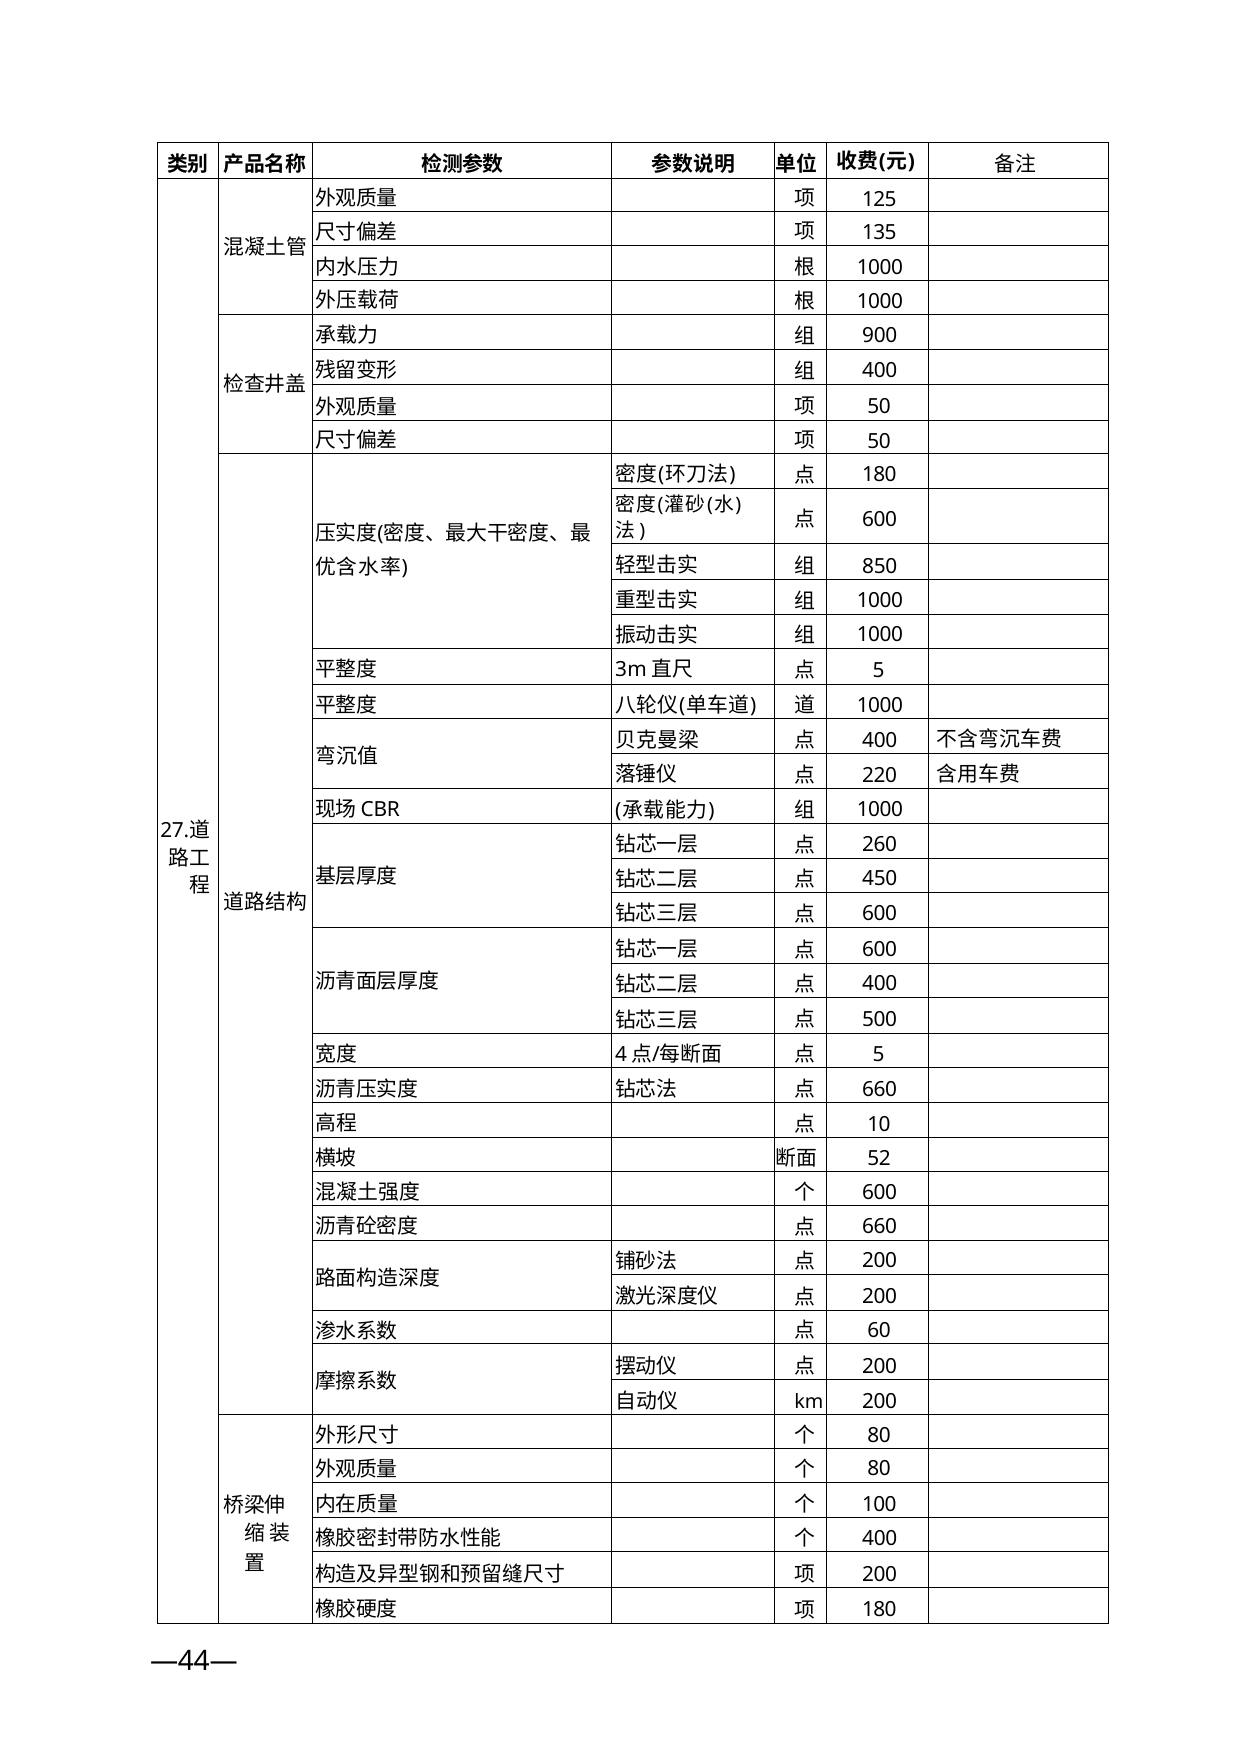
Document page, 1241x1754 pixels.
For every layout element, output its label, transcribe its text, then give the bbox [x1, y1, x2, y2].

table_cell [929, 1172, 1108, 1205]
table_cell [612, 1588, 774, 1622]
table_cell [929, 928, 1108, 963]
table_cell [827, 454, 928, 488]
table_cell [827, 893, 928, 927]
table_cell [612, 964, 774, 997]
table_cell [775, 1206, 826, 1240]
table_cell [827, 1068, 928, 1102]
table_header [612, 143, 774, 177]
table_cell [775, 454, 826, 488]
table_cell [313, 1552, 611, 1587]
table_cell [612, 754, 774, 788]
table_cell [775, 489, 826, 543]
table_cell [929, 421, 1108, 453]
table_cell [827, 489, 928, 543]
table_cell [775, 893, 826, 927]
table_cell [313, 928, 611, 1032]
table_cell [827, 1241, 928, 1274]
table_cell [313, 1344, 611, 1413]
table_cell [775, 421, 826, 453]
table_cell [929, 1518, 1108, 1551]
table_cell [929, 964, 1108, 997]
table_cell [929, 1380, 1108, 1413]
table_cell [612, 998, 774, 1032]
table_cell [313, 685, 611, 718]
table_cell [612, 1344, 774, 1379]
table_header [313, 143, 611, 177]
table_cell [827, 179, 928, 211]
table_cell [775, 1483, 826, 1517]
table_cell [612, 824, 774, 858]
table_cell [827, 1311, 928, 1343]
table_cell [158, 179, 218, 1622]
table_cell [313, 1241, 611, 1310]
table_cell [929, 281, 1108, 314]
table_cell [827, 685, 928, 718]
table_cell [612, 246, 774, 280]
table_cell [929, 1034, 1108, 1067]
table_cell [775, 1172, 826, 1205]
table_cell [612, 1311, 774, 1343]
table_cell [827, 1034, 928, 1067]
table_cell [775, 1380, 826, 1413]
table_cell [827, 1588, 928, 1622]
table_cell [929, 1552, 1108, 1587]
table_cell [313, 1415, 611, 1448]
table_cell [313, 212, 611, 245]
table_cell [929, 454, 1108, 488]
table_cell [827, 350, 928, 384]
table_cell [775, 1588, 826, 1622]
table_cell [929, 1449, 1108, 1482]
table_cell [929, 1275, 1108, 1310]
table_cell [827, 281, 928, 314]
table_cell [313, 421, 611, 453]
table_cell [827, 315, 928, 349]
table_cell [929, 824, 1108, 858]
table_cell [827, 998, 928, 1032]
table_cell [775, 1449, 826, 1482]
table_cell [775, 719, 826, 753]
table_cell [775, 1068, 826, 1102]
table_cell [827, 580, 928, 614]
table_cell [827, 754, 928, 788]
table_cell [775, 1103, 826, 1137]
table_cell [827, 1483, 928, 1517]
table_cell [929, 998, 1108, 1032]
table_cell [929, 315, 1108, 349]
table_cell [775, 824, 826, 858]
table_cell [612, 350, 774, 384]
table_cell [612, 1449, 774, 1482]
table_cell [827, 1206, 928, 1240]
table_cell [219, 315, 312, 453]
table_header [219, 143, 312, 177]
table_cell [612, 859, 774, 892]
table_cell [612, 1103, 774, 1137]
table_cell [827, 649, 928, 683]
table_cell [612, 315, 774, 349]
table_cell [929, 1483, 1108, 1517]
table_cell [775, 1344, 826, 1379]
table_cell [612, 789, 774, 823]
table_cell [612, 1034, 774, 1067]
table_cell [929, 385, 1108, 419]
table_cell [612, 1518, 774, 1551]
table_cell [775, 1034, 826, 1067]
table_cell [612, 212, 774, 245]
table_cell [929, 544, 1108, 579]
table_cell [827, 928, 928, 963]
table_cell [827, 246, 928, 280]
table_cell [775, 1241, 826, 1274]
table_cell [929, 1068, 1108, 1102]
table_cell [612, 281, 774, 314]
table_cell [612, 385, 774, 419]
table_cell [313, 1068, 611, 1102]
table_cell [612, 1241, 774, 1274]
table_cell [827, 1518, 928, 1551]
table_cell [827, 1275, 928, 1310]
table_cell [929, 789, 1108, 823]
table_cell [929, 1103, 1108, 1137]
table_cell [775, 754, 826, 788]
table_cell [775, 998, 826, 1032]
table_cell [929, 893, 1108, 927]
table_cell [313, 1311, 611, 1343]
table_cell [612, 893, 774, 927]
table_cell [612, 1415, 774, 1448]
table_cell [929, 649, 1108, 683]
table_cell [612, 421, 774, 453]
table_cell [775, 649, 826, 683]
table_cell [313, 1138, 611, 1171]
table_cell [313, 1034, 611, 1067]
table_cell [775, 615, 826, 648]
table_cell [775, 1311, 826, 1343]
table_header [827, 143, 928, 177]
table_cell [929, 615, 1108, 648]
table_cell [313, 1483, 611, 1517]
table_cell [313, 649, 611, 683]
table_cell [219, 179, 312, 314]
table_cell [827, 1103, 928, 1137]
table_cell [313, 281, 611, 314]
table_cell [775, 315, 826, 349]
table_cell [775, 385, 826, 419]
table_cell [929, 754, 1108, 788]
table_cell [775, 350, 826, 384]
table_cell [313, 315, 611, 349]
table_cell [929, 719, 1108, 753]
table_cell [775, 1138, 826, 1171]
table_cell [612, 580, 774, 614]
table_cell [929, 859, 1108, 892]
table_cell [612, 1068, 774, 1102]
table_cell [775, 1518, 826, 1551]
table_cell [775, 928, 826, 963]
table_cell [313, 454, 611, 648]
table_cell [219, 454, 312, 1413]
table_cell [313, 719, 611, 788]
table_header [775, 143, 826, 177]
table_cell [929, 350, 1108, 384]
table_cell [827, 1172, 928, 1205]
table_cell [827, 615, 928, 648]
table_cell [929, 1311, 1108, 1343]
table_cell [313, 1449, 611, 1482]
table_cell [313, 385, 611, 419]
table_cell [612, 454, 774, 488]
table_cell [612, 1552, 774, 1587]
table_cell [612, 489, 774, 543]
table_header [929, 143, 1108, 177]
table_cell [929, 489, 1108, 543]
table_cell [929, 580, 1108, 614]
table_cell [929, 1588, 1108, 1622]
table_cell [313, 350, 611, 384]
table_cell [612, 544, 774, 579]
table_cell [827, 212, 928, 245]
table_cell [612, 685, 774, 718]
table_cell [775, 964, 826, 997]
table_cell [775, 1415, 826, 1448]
text —44— [150, 1647, 1111, 1676]
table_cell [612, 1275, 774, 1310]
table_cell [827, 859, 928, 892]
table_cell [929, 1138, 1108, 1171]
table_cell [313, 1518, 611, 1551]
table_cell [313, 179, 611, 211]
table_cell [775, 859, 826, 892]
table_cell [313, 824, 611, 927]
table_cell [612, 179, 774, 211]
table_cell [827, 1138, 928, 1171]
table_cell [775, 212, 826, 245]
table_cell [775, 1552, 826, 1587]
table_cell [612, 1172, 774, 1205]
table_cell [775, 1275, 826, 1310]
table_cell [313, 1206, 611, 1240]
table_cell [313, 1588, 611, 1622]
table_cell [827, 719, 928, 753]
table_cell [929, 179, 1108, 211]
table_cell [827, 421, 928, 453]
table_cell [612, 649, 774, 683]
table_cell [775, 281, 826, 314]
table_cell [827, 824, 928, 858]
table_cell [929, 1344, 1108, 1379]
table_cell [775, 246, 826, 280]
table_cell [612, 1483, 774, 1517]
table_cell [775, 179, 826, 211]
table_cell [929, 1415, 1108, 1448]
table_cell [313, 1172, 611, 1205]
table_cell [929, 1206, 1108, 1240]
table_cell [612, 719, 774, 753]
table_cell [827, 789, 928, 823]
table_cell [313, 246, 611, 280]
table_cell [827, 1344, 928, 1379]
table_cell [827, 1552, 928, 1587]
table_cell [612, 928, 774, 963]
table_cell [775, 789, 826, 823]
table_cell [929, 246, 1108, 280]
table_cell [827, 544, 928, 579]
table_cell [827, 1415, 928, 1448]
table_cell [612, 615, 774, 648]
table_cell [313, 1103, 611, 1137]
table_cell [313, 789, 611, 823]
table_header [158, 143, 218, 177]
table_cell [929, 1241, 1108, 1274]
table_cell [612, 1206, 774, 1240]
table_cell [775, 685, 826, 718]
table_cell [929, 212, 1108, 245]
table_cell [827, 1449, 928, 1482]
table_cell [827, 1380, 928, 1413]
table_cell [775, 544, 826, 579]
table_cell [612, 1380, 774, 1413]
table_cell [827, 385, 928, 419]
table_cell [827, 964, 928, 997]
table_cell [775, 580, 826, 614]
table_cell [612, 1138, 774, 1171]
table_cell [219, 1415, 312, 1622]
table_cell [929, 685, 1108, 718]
